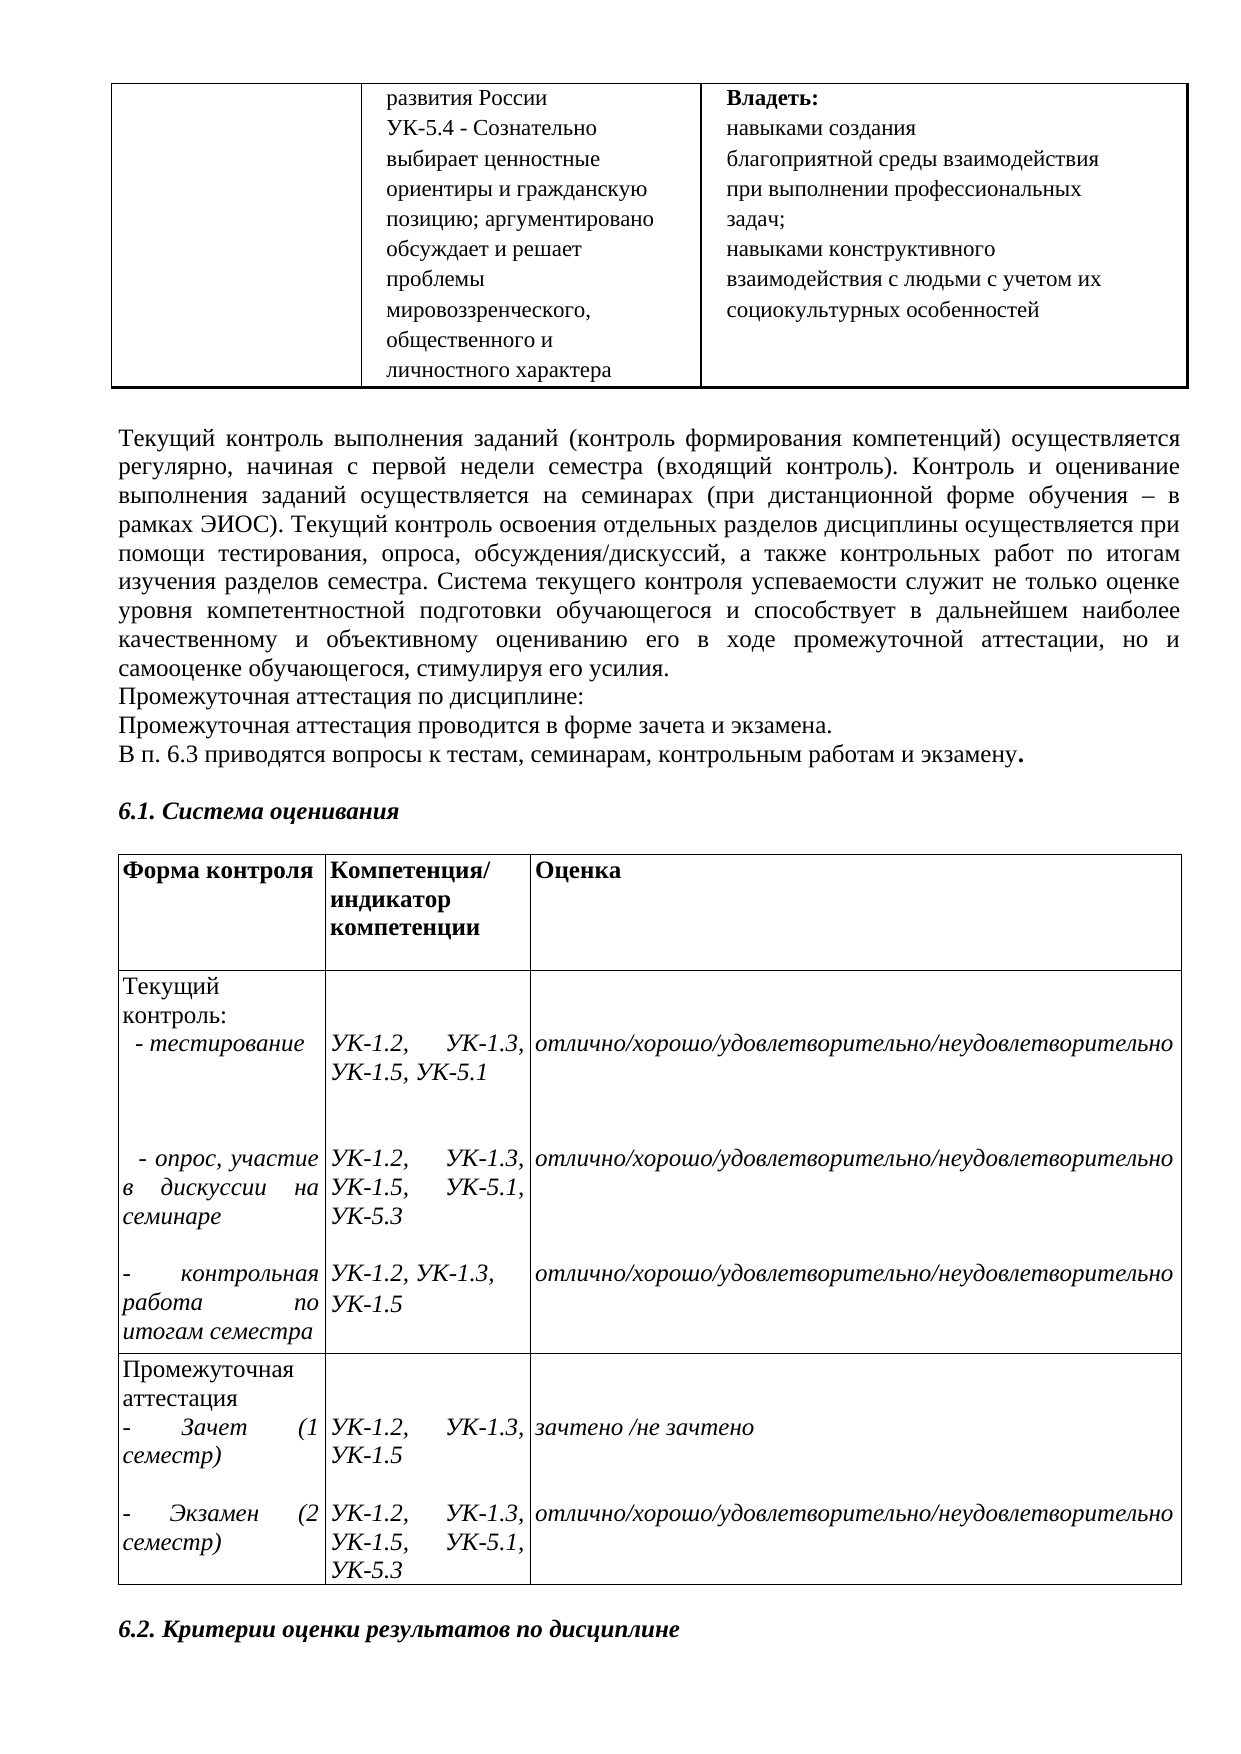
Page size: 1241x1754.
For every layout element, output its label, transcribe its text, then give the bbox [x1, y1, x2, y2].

table_cell УК-1.2, УК-1.3, УК-1.5 [326, 1259, 530, 1345]
table_cell зачтено /не зачтено отлично/хорошо/удовлетворительно/неудовлетворительно [531, 1354, 1181, 1584]
table_cell Текущий контроль: [119, 971, 325, 1028]
table_header Компетенция/ индикатор компетенции [326, 855, 530, 970]
table_cell отлично/хорошо/удовлетворительно/неудовлетворительно [531, 1144, 1181, 1258]
table_cell [326, 971, 530, 1028]
table_cell отлично/хорошо/удовлетворительно/неудовлетворительно [531, 1259, 1181, 1345]
text Промежуточная аттестация по дисциплине: [118, 681, 1181, 710]
table_header Форма контроля [119, 855, 325, 970]
text 6.1. Система оценивания [118, 796, 1181, 825]
text Текущий контроль выполнения заданий (контроль формирования компетенций) осуществляется регулярно, начиная с первой недели семестра (входящий контроль). Контроль и оценивание выполнения заданий осуществляется на семинарах (при дистанционной форме обучения – в рамках ЭИОС). Текущий контроль освоения отдельных разделов дисциплины осуществляется при помощи тестирования, опроса, обсуждения/дискуссий, а также контрольных работ по итогам изучения разделов семестра. Система текущего контроля успеваемости служит не только оценке уровня компетентностной подготовки обучающегося и способствует в дальнейшем наиболее качественному и объективному оцениванию его в ходе промежуточной аттестации, но и самооценке обучающегося, стимулируя его усилия. [118, 423, 1181, 681]
table_header Оценка [531, 855, 1181, 970]
table_cell УК-1.2, УК-1.3, УК-1.5, УК-5.1, УК-5.3 [326, 1144, 530, 1258]
table_cell [531, 971, 1181, 1028]
table_cell [119, 1345, 325, 1353]
table_cell Промежуточная аттестация - Зачет (1 семестр) - Экзамен (2 семестр) [119, 1354, 325, 1584]
text В п. 6.3 приводятся вопросы к тестам, семинарам, контрольным работам и экзамену. [118, 739, 1181, 768]
table_cell - контрольная работа по итогам семестра [119, 1259, 325, 1345]
table_cell - тестирование [119, 1029, 325, 1143]
table_cell УК-1.2, УК-1.3, УК-1.5 УК-1.2, УК-1.3, УК-1.5, УК-5.1, УК-5.3 [326, 1354, 530, 1584]
text Промежуточная аттестация проводится в форме зачета и экзамена. [118, 710, 1181, 739]
text 6.2. Критерии оценки результатов по дисциплине [118, 1614, 1181, 1643]
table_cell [112, 84, 361, 386]
table_cell [531, 1345, 1181, 1353]
table_cell УК-1.2, УК-1.3, УК-1.5, УК-5.1 [326, 1029, 530, 1143]
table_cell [362, 84, 700, 386]
table_cell отлично/хорошо/удовлетворительно/неудовлетворительно [531, 1029, 1181, 1143]
table_cell - опрос, участие в дискуссии на семинаре [119, 1144, 325, 1258]
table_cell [702, 84, 1186, 386]
table_cell [326, 1345, 530, 1353]
